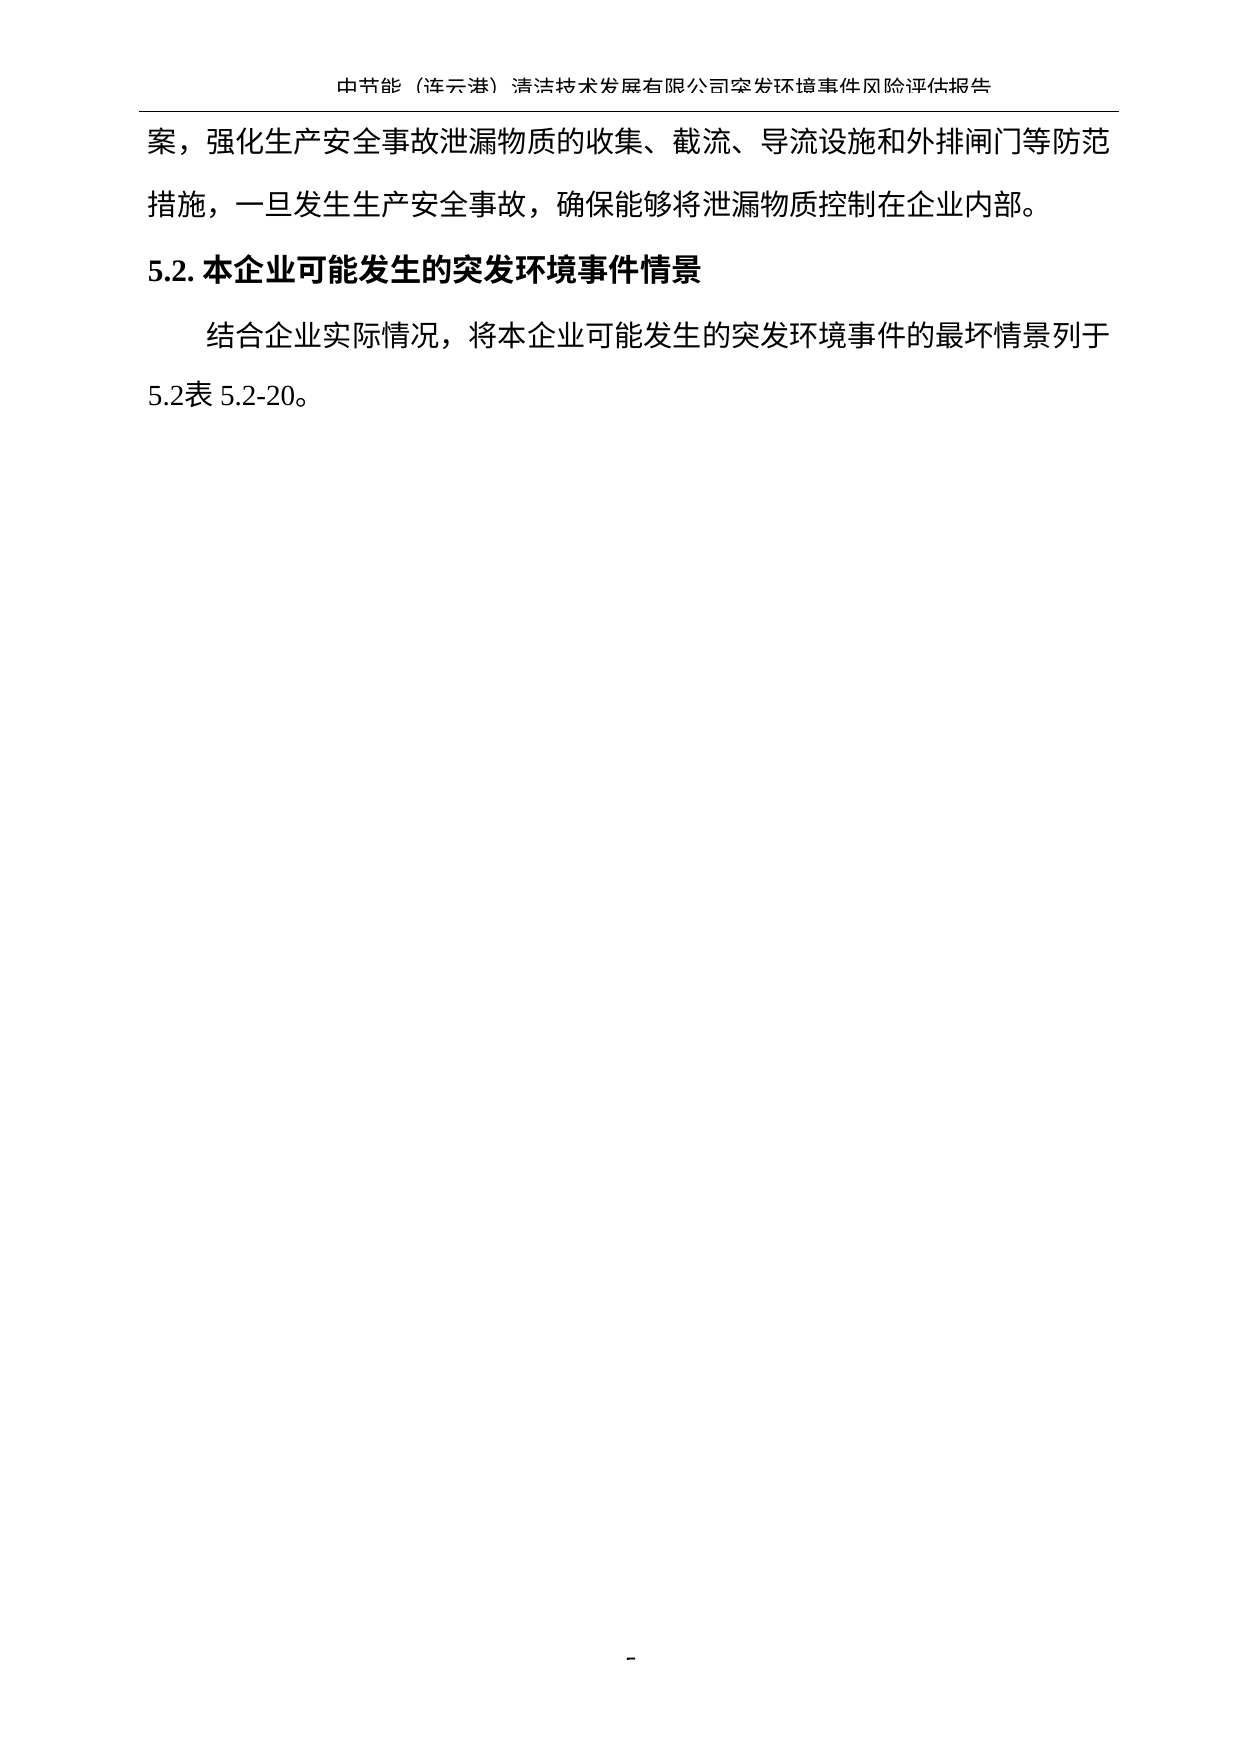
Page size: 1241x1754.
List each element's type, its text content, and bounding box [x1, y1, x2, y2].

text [148, 118, 1110, 224]
subtitle 本企业可能发生的突发环境事件情景 [148, 245, 1110, 290]
